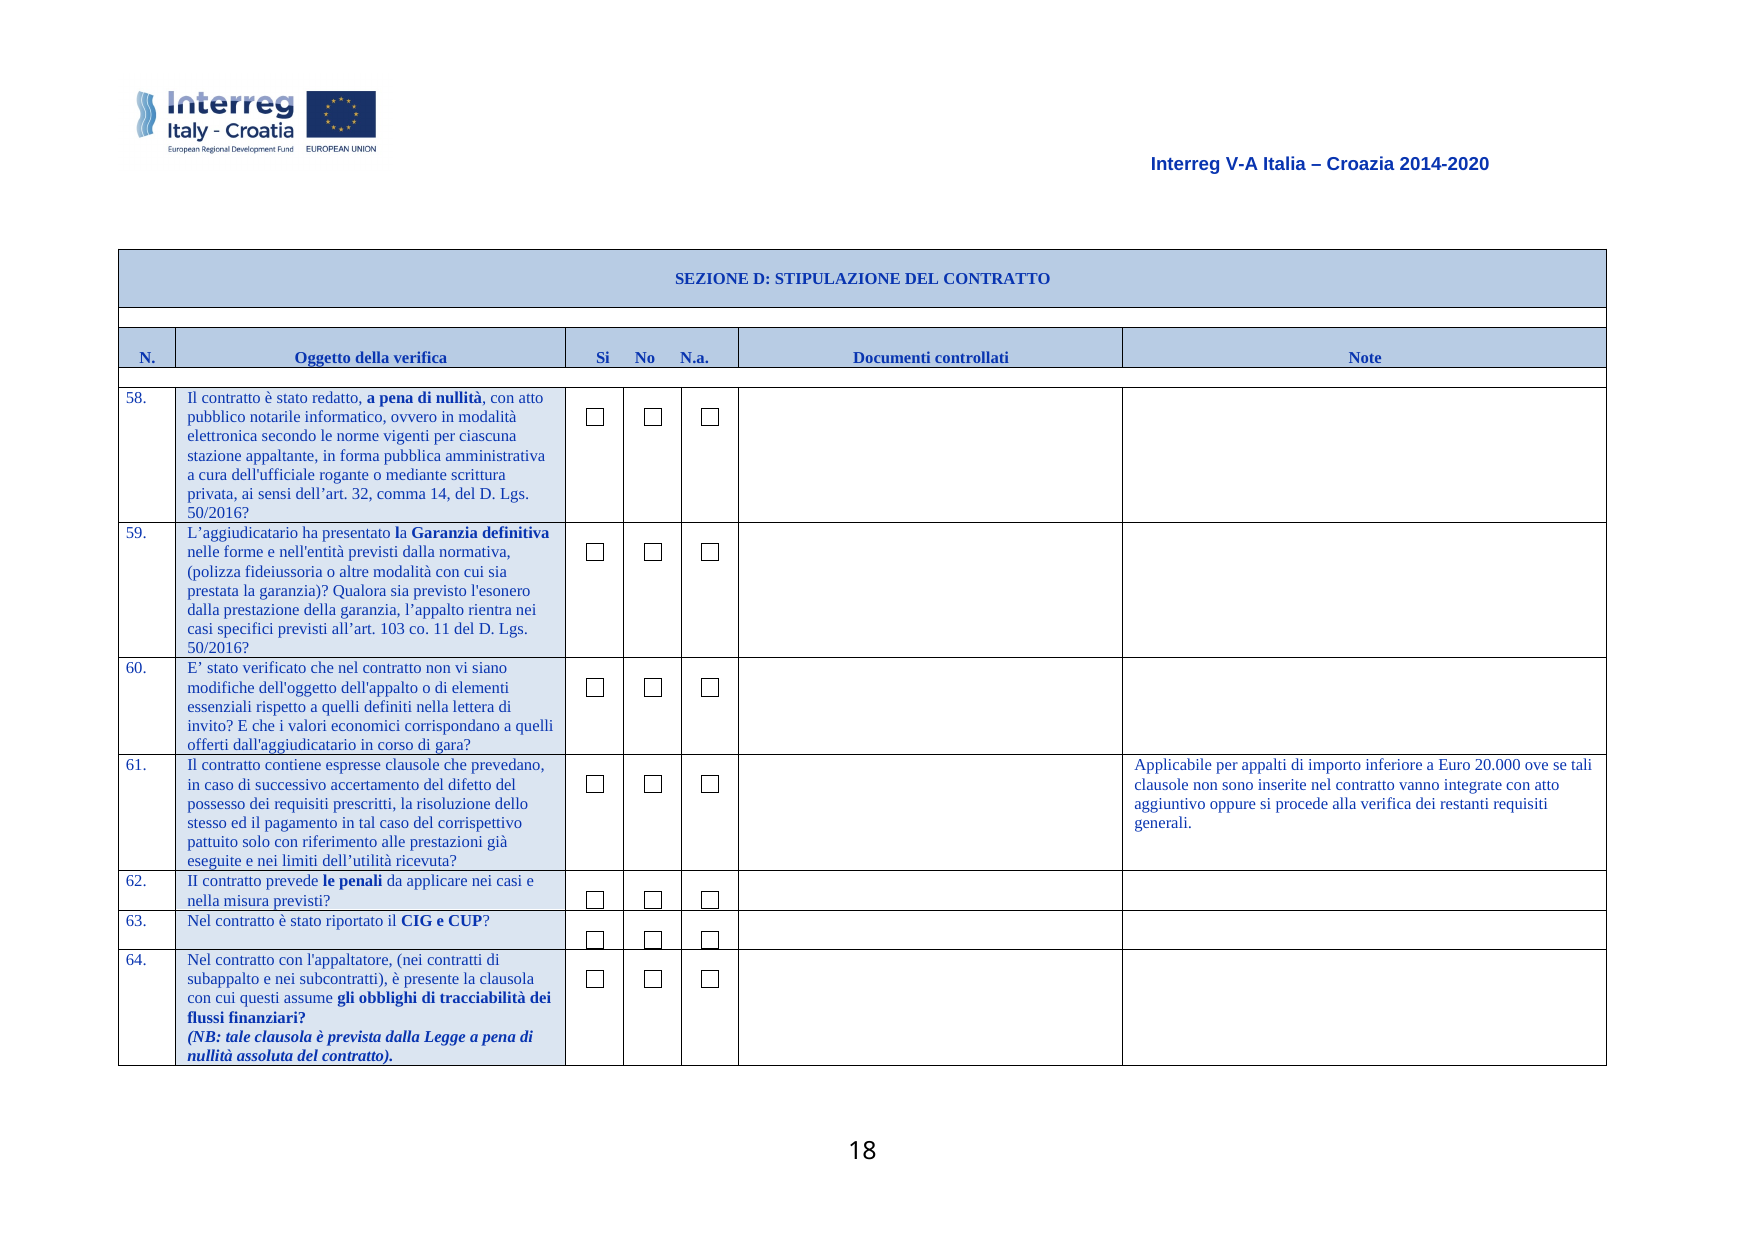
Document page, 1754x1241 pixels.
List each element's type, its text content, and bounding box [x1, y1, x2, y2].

table_cell Nel contratto è stato riportato il CIG e CUP? [176, 911, 565, 949]
table_cell [624, 388, 681, 522]
table_cell [566, 911, 623, 949]
table_cell [739, 911, 1122, 949]
table_cell [624, 911, 681, 949]
table_cell [119, 755, 175, 870]
table_cell Applicabile per appalti di importo inferiore a Euro 20.000 ove se tali clausole non sono inserite nel contratto vanno integrate con atto aggiuntivo oppure si procede alla verifica dei restanti requisiti generali. [1123, 755, 1606, 870]
table_cell E’ stato verificato che nel contratto non vi siano modifiche dell'oggetto dell'appalto o di elementi essenziali rispetto a quelli definiti nella lettera di invito? E che i valori economici corrispondano a quelli offerti dall'aggiudicatario in corso di gara? [176, 658, 565, 754]
table_cell [1123, 871, 1606, 909]
table_cell [119, 950, 175, 1065]
table_cell [566, 950, 623, 1065]
table_cell [1123, 911, 1606, 949]
table_cell [624, 950, 681, 1065]
table_cell [1123, 950, 1606, 1065]
table_header SEZIONE D: STIPULAZIONE DEL CONTRATTO [119, 250, 1606, 307]
table_cell [1123, 388, 1606, 522]
table_cell [682, 388, 738, 522]
table_cell [739, 388, 1122, 522]
table_cell [682, 523, 738, 657]
table_cell [566, 755, 623, 870]
table_cell Nel contratto con l'appaltatore, (nei contratti di subappalto e nei subcontratti), è presente la clausola con cui questi assume gli obblighi di tracciabilità dei flussi finanziari? (NB: tale clausola è prevista dalla Legge a pena di nullità assoluta del contratto). [176, 950, 565, 1065]
table_cell [1123, 658, 1606, 754]
table_cell [624, 871, 681, 909]
picture [118, 73, 394, 171]
table_cell N. [119, 328, 175, 367]
table_cell Oggetto della verifica [176, 328, 565, 367]
table_cell [682, 950, 738, 1065]
table_cell [119, 658, 175, 754]
table_cell [566, 388, 623, 522]
table_cell [682, 871, 738, 909]
table_cell [119, 523, 175, 657]
table_cell [566, 871, 623, 909]
table_cell [682, 911, 738, 949]
table_cell [624, 658, 681, 754]
table_cell [566, 523, 623, 657]
table_cell Si No N.a. [566, 328, 738, 367]
table_cell [682, 755, 738, 870]
table_cell Documenti controllati [739, 328, 1122, 367]
table_cell [739, 658, 1122, 754]
table_cell II contratto prevede le penali da applicare nei casi e nella misura previsti? [176, 871, 565, 909]
table_cell [119, 388, 175, 522]
table_cell [119, 871, 175, 909]
table_cell Note [1123, 328, 1606, 367]
table_cell [1123, 523, 1606, 657]
table_cell [739, 523, 1122, 657]
table_cell [119, 308, 1606, 327]
table_cell [739, 871, 1122, 909]
table_cell [624, 523, 681, 657]
table_cell [119, 911, 175, 949]
table_cell [566, 658, 623, 754]
table_cell L’aggiudicatario ha presentato la Garanzia definitiva nelle forme e nell'entità previsti dalla normativa, (polizza fideiussoria o altre modalità con cui sia prestata la garanzia)? Qualora sia previsto l'esonero dalla prestazione della garanzia, l’appalto rientra nei casi specifici previsti all’art. 103 co. 11 del D. Lgs. 50/2016? [176, 523, 565, 657]
table_cell [119, 368, 1606, 387]
table_cell [682, 658, 738, 754]
table_cell [739, 755, 1122, 870]
table_cell Il contratto è stato redatto, a pena di nullità, con atto pubblico notarile informatico, ovvero in modalità elettronica secondo le norme vigenti per ciascuna stazione appaltante, in forma pubblica amministrativa a cura dell'ufficiale rogante o mediante scrittura privata, ai sensi dell’art. 32, comma 14, del D. Lgs. 50/2016? [176, 388, 565, 522]
table_cell [624, 755, 681, 870]
table_cell Il contratto contiene espresse clausole che prevedano, in caso di successivo accertamento del difetto del possesso dei requisiti prescritti, la risoluzione dello stesso ed il pagamento in tal caso del corrispettivo pattuito solo con riferimento alle prestazioni già eseguite e nei limiti dell’utilità ricevuta? [176, 755, 565, 870]
table_cell [739, 950, 1122, 1065]
